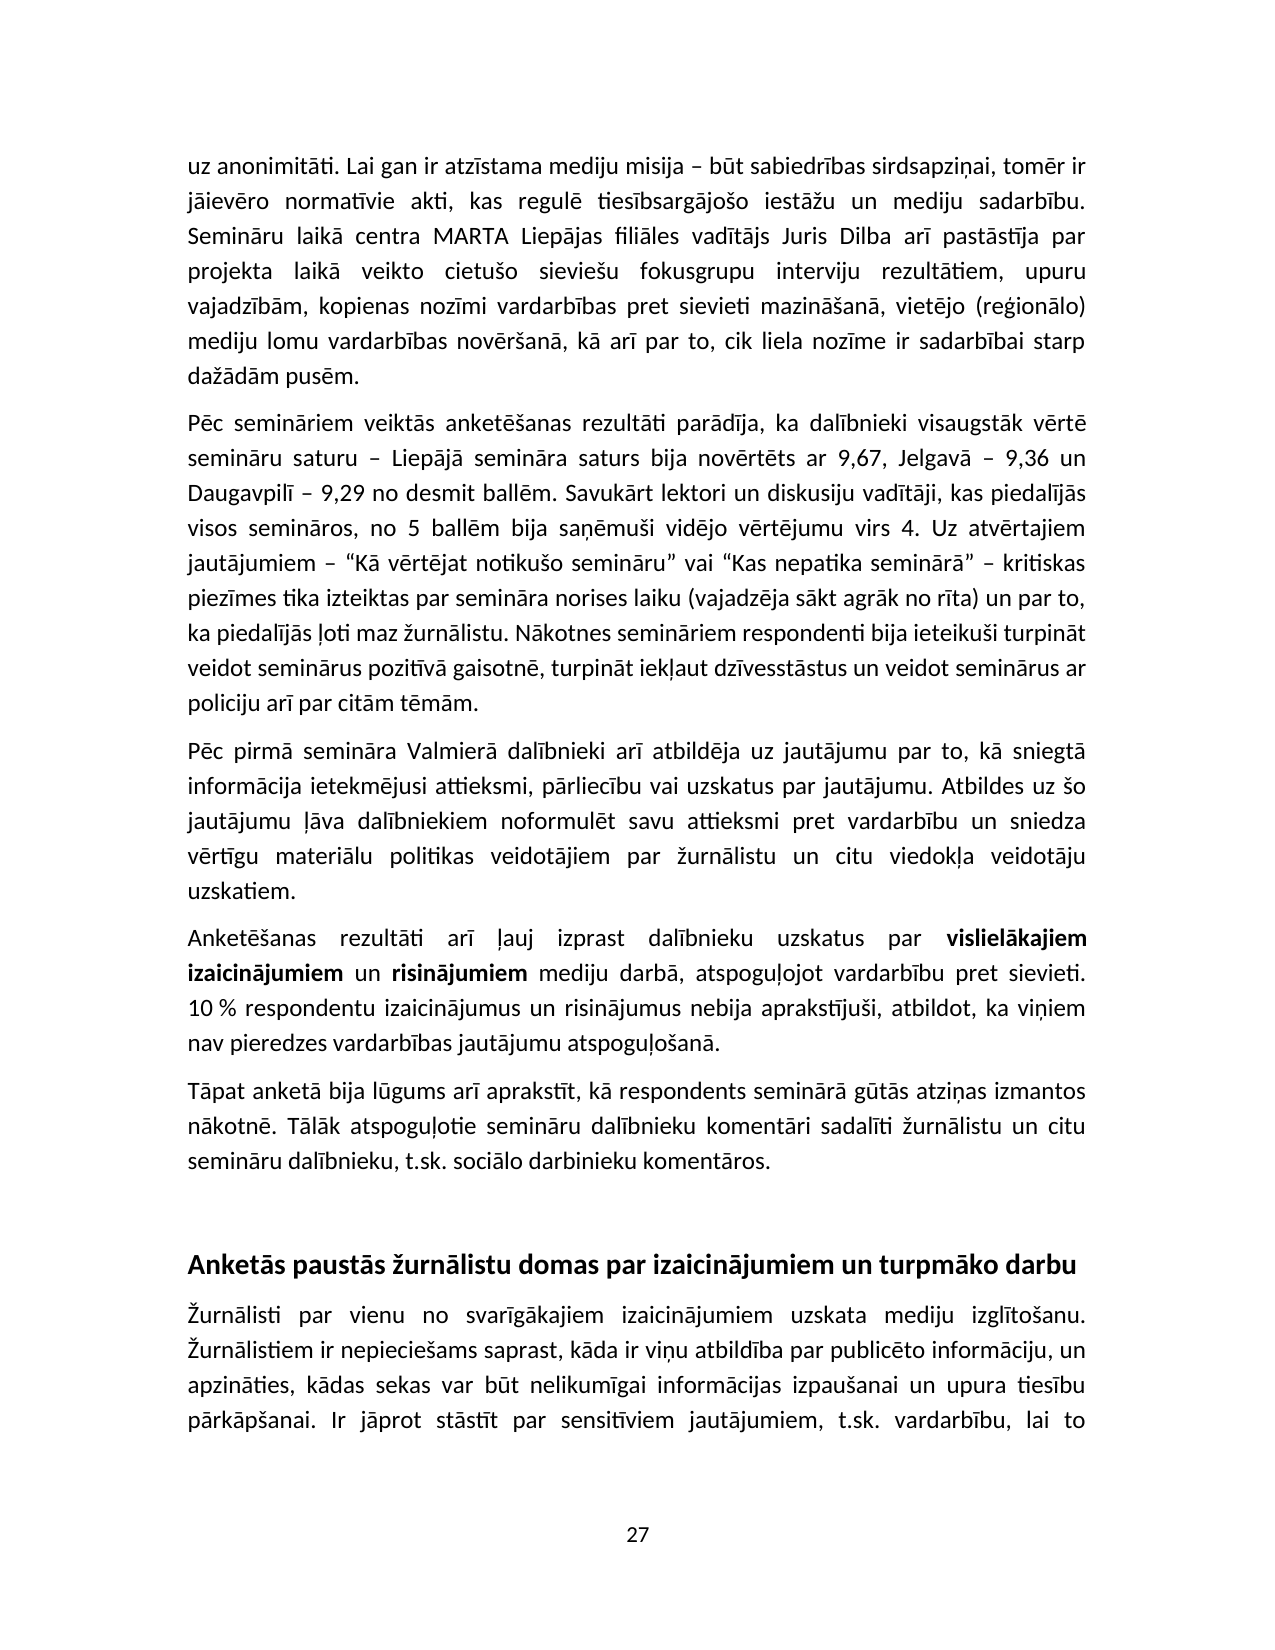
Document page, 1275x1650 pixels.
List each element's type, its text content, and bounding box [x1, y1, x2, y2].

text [187, 1299, 1087, 1435]
text Pēc semināriem veiktās anketēšanas rezultāti parādīja, ka dalībnieki visaugstāk vērtē semināru saturu – Liepājā semināra saturs bija novērtēts ar 9,67, Jelgavā – 9,36 un Daugavpilī – 9,29 no desmit ballēm. Savukārt lektori un diskusiju vadītāji, kas piedalījās visos semināros, no 5 ballēm bija saņēmuši vidējo vērtējumu virs 4. Uz atvērtajiem jautājumiem – “Kā vērtējat notikušo semināru” vai “Kas nepatika seminārā” – kritiskas piezīmes tika izteiktas par semināra norises laiku (vajadzēja sākt agrāk no rīta) un par to, ka piedalījās ļoti maz žurnālistu. Nākotnes semināriem respondenti bija ieteikuši turpināt veidot seminārus pozitīvā gaisotnē, turpināt iekļaut dzīvesstāstus un veidot seminārus ar policiju arī par citām tēmām. [187, 407, 1087, 718]
text Anketās paustās žurnālistu domas par izaicinājumiem un turpmāko darbu [187, 1246, 1087, 1282]
text Tāpat anketā bija lūgums arī aprakstīt, kā respondents seminārā gūtās atziņas izmantos nākotnē. Tālāk atspoguļotie semināru dalībnieku komentāri sadalīti žurnālistu un citu semināru dalībnieku, t.sk. sociālo darbinieku komentāros. [187, 1075, 1087, 1176]
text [187, 150, 1087, 391]
text Pēc pirmā semināra Valmierā dalībnieki arī atbildēja uz jautājumu par to, kā sniegtā informācija ietekmējusi attieksmi, pārliecību vai uzskatus par jautājumu. Atbildes uz šo jautājumu ļāva dalībniekiem noformulēt savu attieksmi pret vardarbību un sniedza vērtīgu materiālu politikas veidotājiem par žurnālistu un citu viedokļa veidotāju uzskatiem. [187, 735, 1087, 906]
text Anketēšanas rezultāti arī ļauj izprast dalībnieku uzskatus par vislielākajiem izaicinājumiem un risinājumiem mediju darbā, atspoguļojot vardarbību pret sievieti. 10 % respondentu izaicinājumus un risinājumus nebija aprakstījuši, atbildot, ka viņiem nav pieredzes vardarbības jautājumu atspoguļošanā. [187, 922, 1087, 1058]
